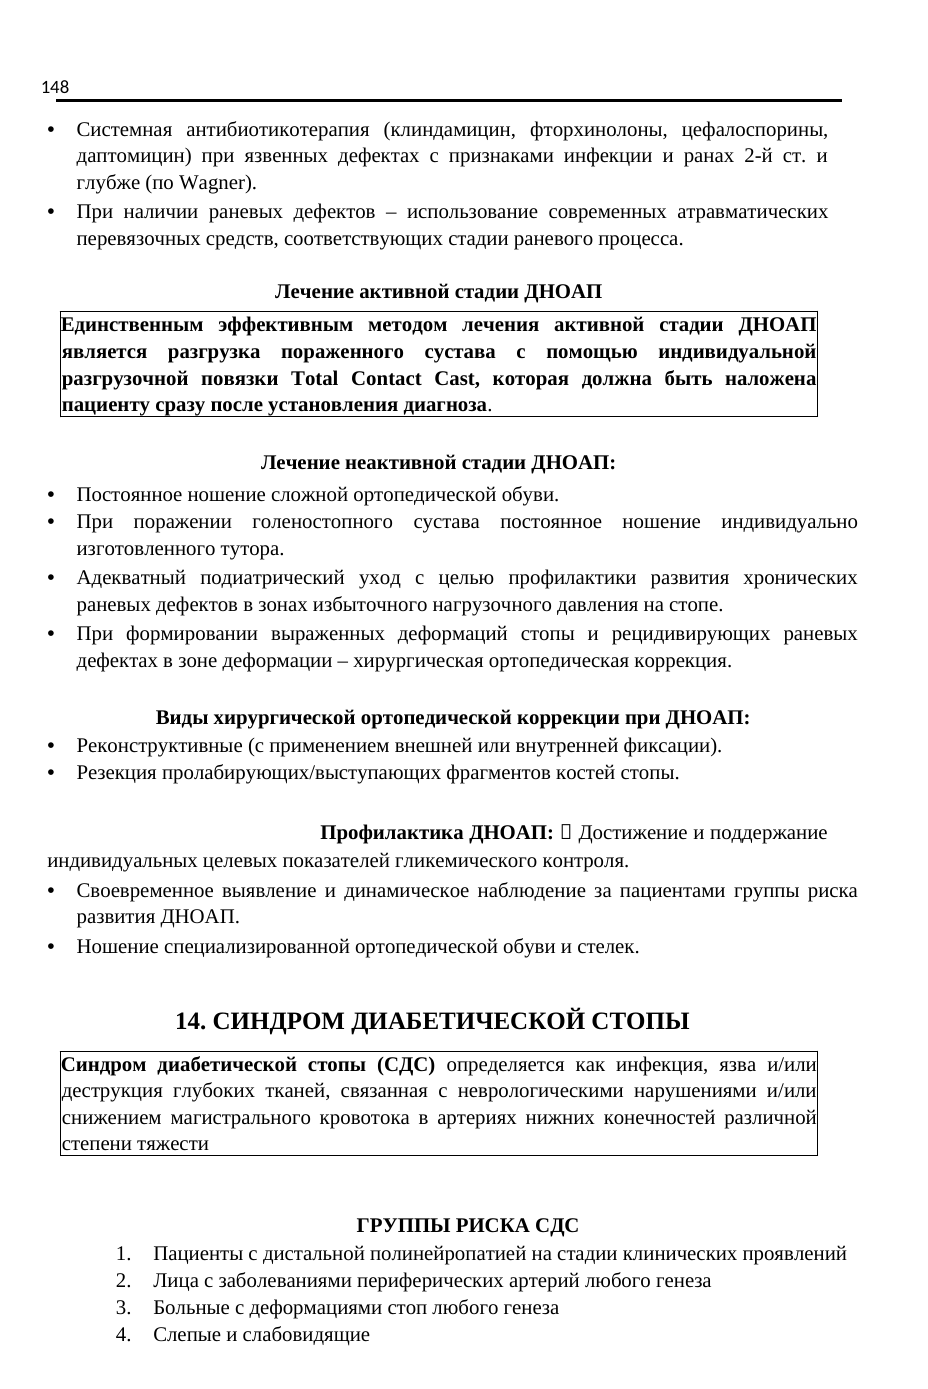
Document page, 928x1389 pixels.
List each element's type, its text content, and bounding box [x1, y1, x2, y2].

text Единственным эффективным методом лечения активной стадии ДНОАП является разгрузка пораженного сустава с помощью индивидуальной разгрузочной повязки Total Contact Cast, которая должна быть наложена пациенту сразу после установления диагноза. [61, 312, 817, 416]
list При поражении голеностопного сустава постоянное ношение индивидуально изготовленного тутора. [47, 509, 859, 560]
list Резекция пролабирующих/выступающих фрагментов костей стопы. [47, 760, 859, 784]
list Слепые и слабовидящие [116, 1322, 859, 1346]
list Системная антибиотикотерапия (клиндамицин, фторхинолоны, цефалоспорины, даптомицин) при язвенных дефектах с признаками инфекции и ранах 2-й ст. и глубже (по Wagner). [47, 116, 829, 194]
list Пациенты с дистальной полинейропатией на стадии клинических проявлений [116, 1240, 859, 1264]
subtitle ГРУППЫ РИСКА СДС [70, 1213, 866, 1237]
text Синдром диабетической стопы (СДС) определяется как инфекция, язва и/или деструкция глубоких тканей, связанная с неврологическими нарушениями и/или снижением магистрального кровотока в артериях нижних конечностей различной степени тяжести [61, 1052, 817, 1155]
list Больные с деформациями стоп любого генеза [116, 1295, 859, 1319]
list Реконструктивные (с применением внешней или внутренней фиксации). [47, 732, 859, 757]
subtitle Лечение активной стадии ДНОАП [70, 279, 807, 303]
subtitle 14. СИНДРОМ ДИАБЕТИЧЕСКОЙ СТОПЫ [59, 1006, 806, 1035]
text Виды хирургической ортопедической коррекции при ДНОАП: [155, 705, 859, 729]
list При наличии раневых дефектов – использование современных атравматических перевязочных средств, соответствующих стадии раневого процесса. [47, 199, 829, 250]
text Профилактика ДНОАП:  Достижение и поддержание индивидуальных целевых показателей гликемического контроля. [47, 817, 828, 872]
list Адекватный подиатрический уход с целью профилактики развития хронических раневых дефектов в зонах избыточного нагрузочного давления на стопе. [47, 565, 859, 616]
list Своевременное выявление и динамическое наблюдение за пациентами группы риска развития ДНОАП. [47, 878, 859, 928]
list Ношение специализированной ортопедической обуви и стелек. [47, 934, 859, 958]
text Лечение неактивной стадии ДНОАП: [70, 450, 807, 474]
list Лица с заболеваниями периферических артерий любого генеза [116, 1268, 859, 1292]
list Постоянное ношение сложной ортопедической обуви. [47, 482, 859, 506]
list При формировании выраженных деформаций стопы и рецидивирующих раневых дефектах в зоне деформации – хирургическая ортопедическая коррекция. [47, 621, 859, 672]
